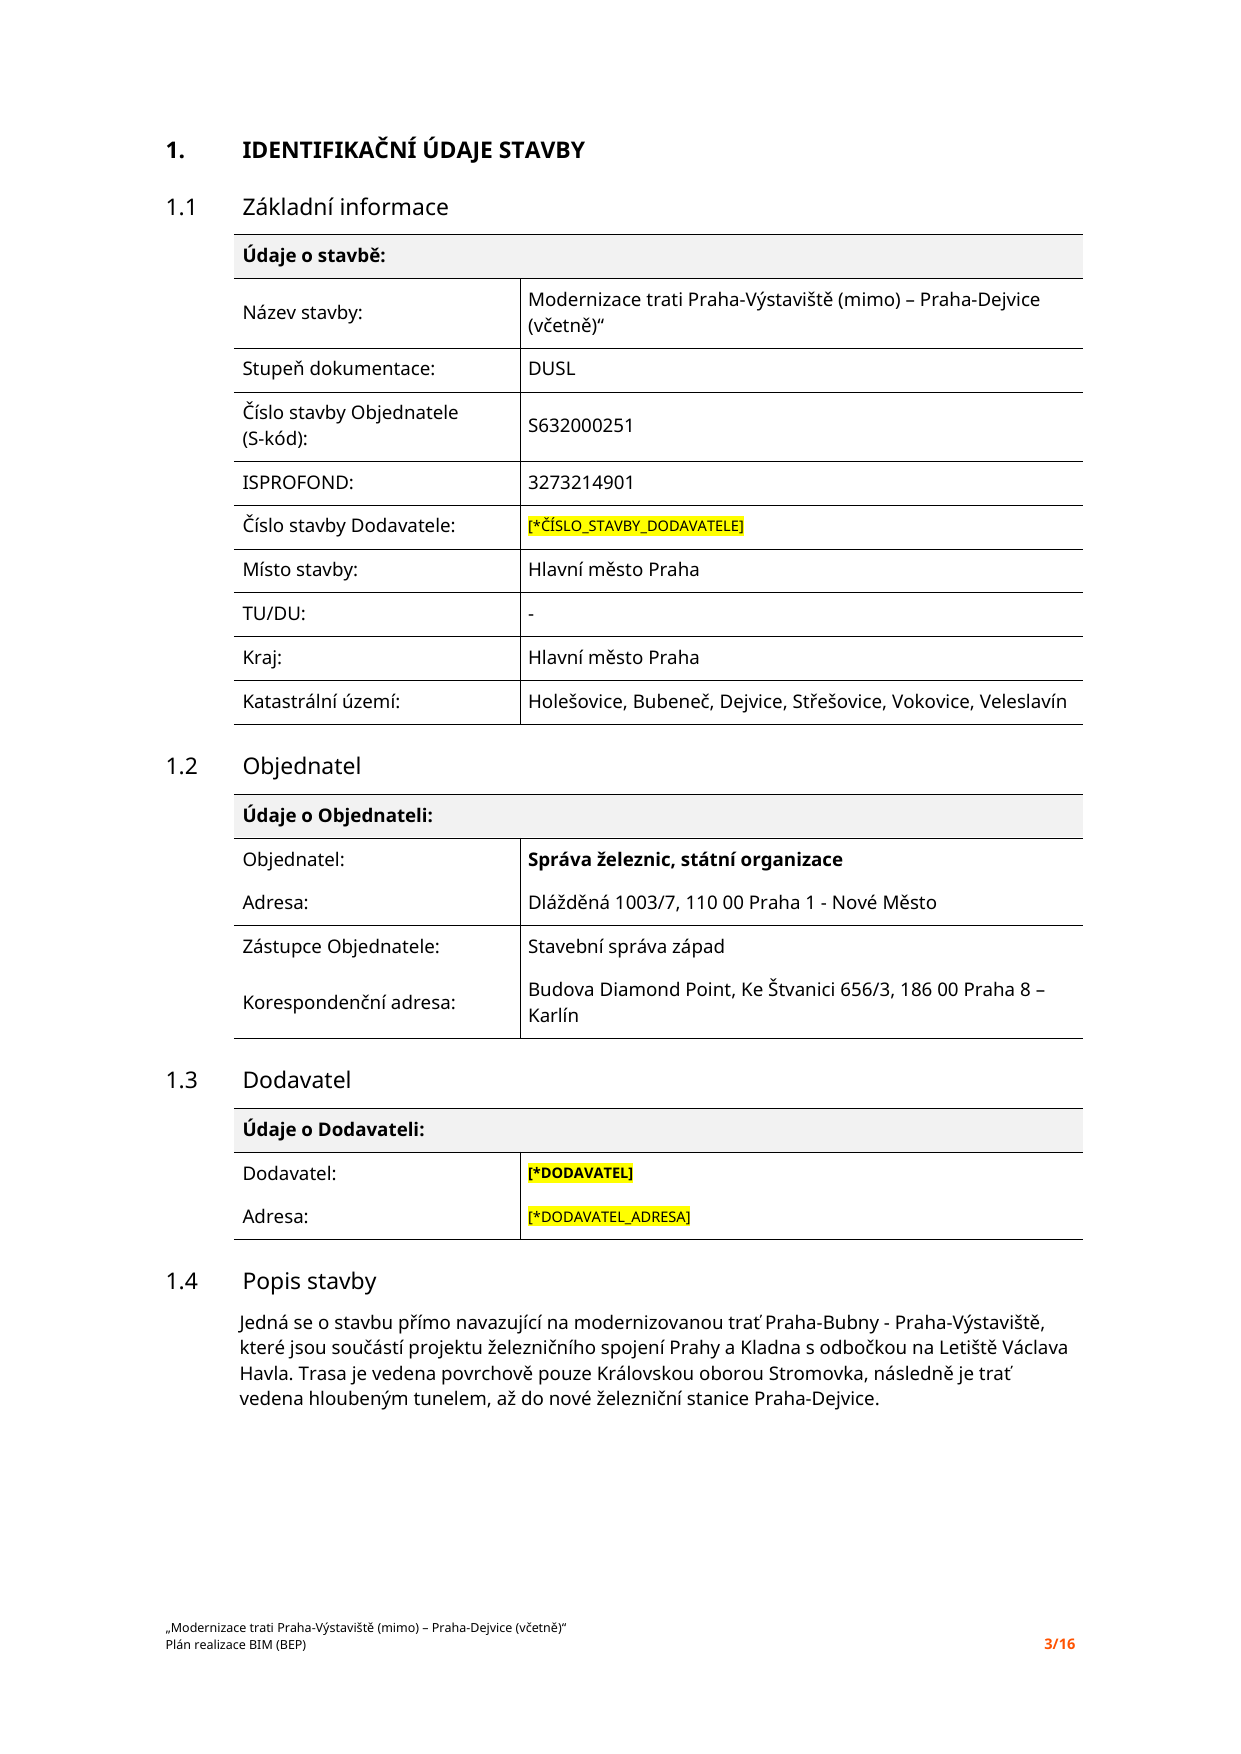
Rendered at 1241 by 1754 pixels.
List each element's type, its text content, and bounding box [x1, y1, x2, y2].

table_cell Název stavby: [234, 279, 520, 347]
table_header Údaje o Dodavateli: [234, 1109, 1083, 1152]
table_cell S632000251 [521, 393, 1083, 461]
table_cell [*ČÍSLO_STAVBY_DODAVATELE] [521, 506, 1083, 548]
text Základní informace [165, 191, 1075, 222]
table_cell 3273214901 [521, 462, 1083, 504]
text Objednatel [165, 750, 1075, 781]
table_cell [*DODAVATEL_ADRESA] [521, 1196, 1083, 1239]
table_cell Modernizace trati Praha-Výstaviště (mimo) – Praha-Dejvice (včetně)“ [521, 279, 1083, 347]
table_cell Dlážděná 1003/7, 110 00 Praha 1 - Nové Město [521, 882, 1083, 925]
table_cell Zástupce Objednatele: [234, 926, 520, 969]
table_header Údaje o stavbě: [234, 235, 1083, 278]
table_cell Číslo stavby Objednatele (S-kód): [234, 393, 520, 461]
table_cell Číslo stavby Dodavatele: [234, 506, 520, 548]
table_cell [*DODAVATEL] [521, 1153, 1083, 1196]
table_cell ISPROFOND: [234, 462, 520, 504]
table_cell Stavební správa západ [521, 926, 1083, 969]
table_cell Budova Diamond Point, Ke Štvanici 656/3, 186 00 Praha 8 – Karlín [521, 969, 1083, 1038]
text Dodavatel [165, 1064, 1075, 1095]
text Identifikační údaje stavby [165, 134, 1075, 166]
table_cell Místo stavby: [234, 550, 520, 592]
table_cell Stupeň dokumentace: [234, 349, 520, 391]
table_cell Správa železnic, státní organizace [521, 839, 1083, 882]
table_cell Holešovice, Bubeneč, Dejvice, Střešovice, Vokovice, Veleslavín [521, 681, 1083, 724]
table_cell Adresa: [234, 882, 520, 925]
table_cell TU/DU: [234, 593, 520, 636]
table_cell Adresa: [234, 1196, 520, 1239]
table_cell Hlavní město Praha [521, 637, 1083, 680]
table_cell Korespondenční adresa: [234, 969, 520, 1038]
table_cell Hlavní město Praha [521, 550, 1083, 592]
table_cell Kraj: [234, 637, 520, 680]
table_cell DUSL [521, 349, 1083, 391]
table_cell Katastrální území: [234, 681, 520, 724]
table_header Údaje o Objednateli: [234, 795, 1083, 837]
text Jedná se o stavbu přímo navazující na modernizovanou trať Praha-Bubny - Praha-Výstaviště, které jsou součástí projektu železničního spojení Prahy a Kladna s odbočkou na Letiště Václava Havla. Trasa je vedena povrchově pouze Královskou oborou Stromovka, následně je trať vedena hloubeným tunelem, až do nové železniční stanice Praha-Dejvice. [239, 1309, 1075, 1411]
table_cell - [521, 593, 1083, 636]
table_cell Dodavatel: [234, 1153, 520, 1196]
text Popis stavby [165, 1265, 1075, 1297]
table_cell Objednatel: [234, 839, 520, 882]
